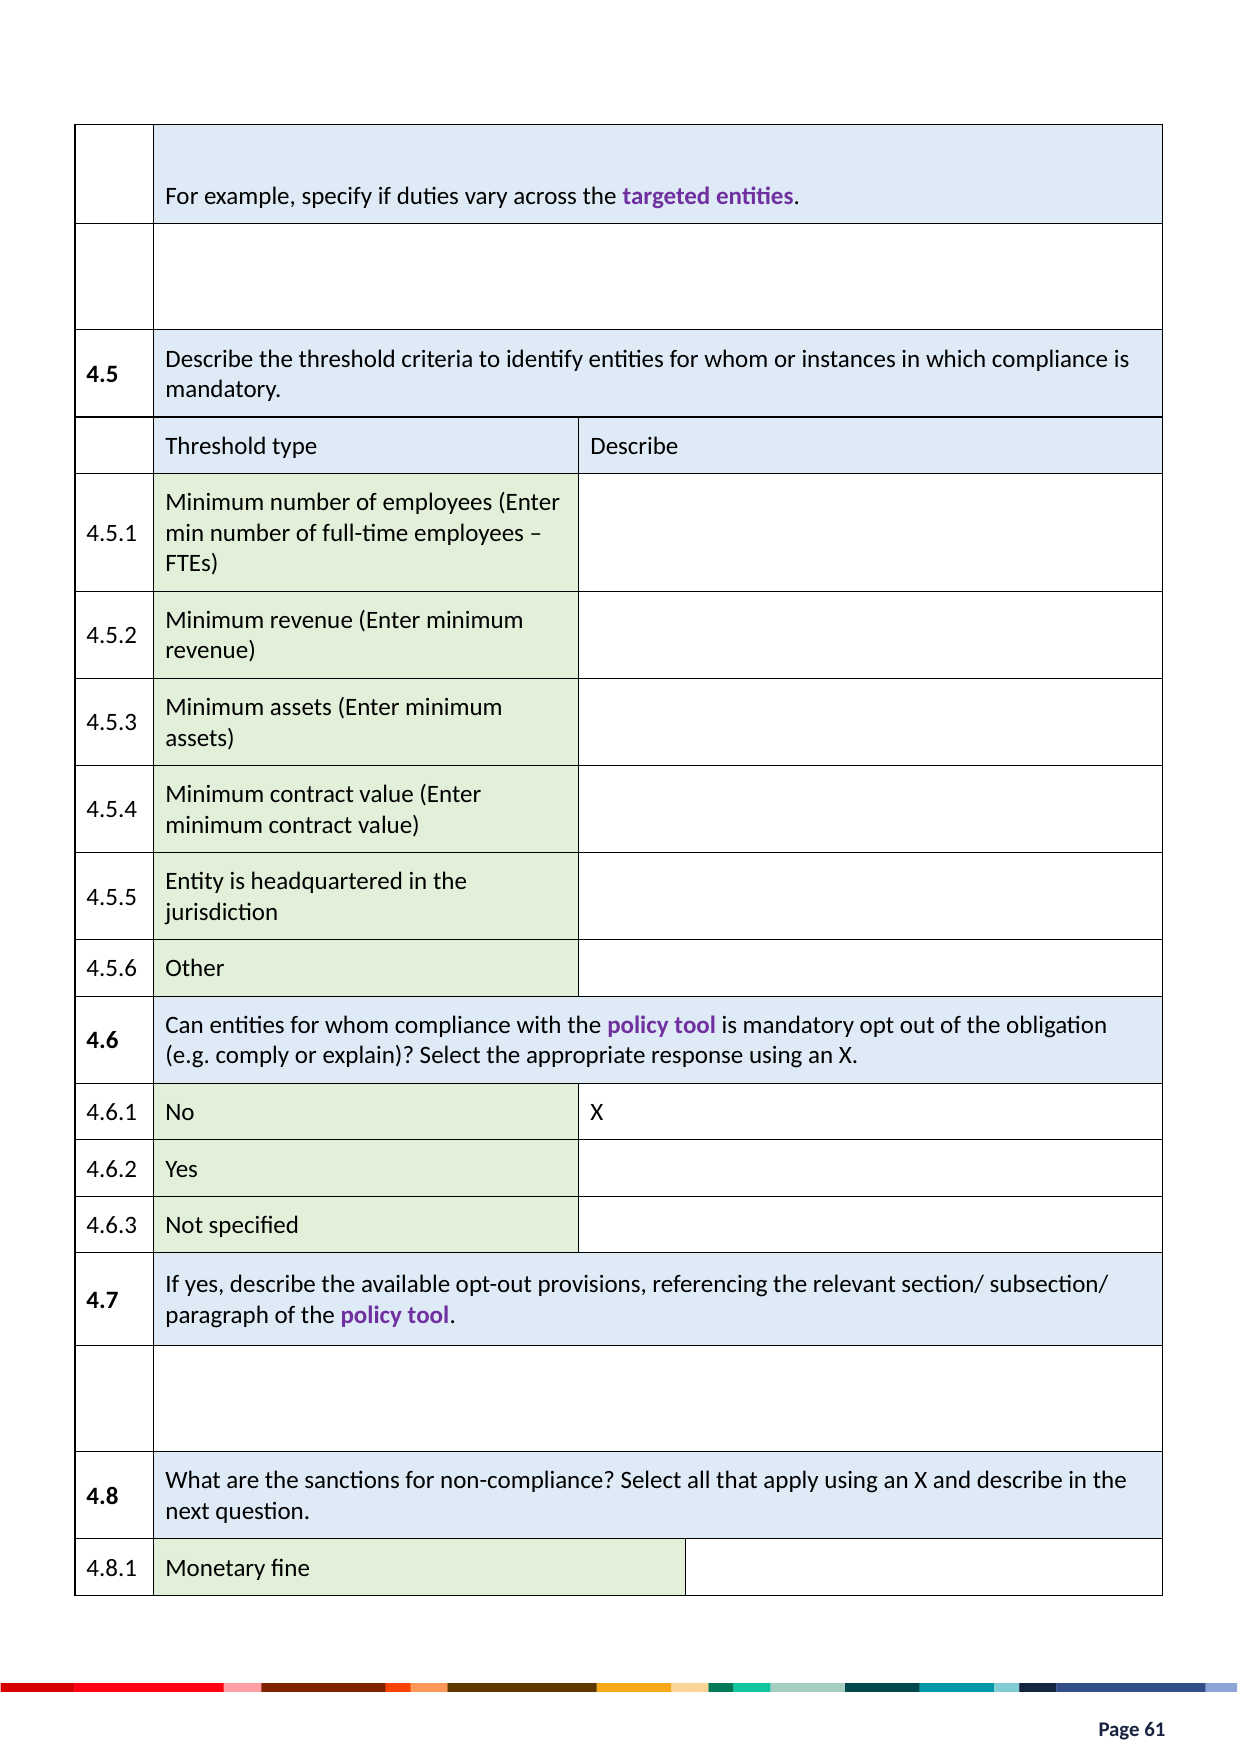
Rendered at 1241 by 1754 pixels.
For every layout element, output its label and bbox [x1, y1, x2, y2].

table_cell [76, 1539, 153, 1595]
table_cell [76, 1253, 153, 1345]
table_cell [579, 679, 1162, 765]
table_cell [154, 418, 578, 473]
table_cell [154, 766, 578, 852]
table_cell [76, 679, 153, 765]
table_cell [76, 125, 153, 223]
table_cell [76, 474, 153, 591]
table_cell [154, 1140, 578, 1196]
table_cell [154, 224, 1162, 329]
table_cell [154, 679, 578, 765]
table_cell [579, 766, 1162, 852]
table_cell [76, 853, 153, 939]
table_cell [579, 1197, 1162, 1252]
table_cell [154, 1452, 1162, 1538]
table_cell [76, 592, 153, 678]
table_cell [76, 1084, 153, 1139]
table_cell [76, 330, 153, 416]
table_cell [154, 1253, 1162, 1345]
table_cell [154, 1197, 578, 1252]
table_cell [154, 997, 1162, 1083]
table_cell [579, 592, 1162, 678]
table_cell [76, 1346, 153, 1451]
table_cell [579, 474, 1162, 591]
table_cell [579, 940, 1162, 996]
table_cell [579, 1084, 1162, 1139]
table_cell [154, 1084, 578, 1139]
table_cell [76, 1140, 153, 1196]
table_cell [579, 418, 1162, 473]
picture [0, 1683, 1236, 1692]
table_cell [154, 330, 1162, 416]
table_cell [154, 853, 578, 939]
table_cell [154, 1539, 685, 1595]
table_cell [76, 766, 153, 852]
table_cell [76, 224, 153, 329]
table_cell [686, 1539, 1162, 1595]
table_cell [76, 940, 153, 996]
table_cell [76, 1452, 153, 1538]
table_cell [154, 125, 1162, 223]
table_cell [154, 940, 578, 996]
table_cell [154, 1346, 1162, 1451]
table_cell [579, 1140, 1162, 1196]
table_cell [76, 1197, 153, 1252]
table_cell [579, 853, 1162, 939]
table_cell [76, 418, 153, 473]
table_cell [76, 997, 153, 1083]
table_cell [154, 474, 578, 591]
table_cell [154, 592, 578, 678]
